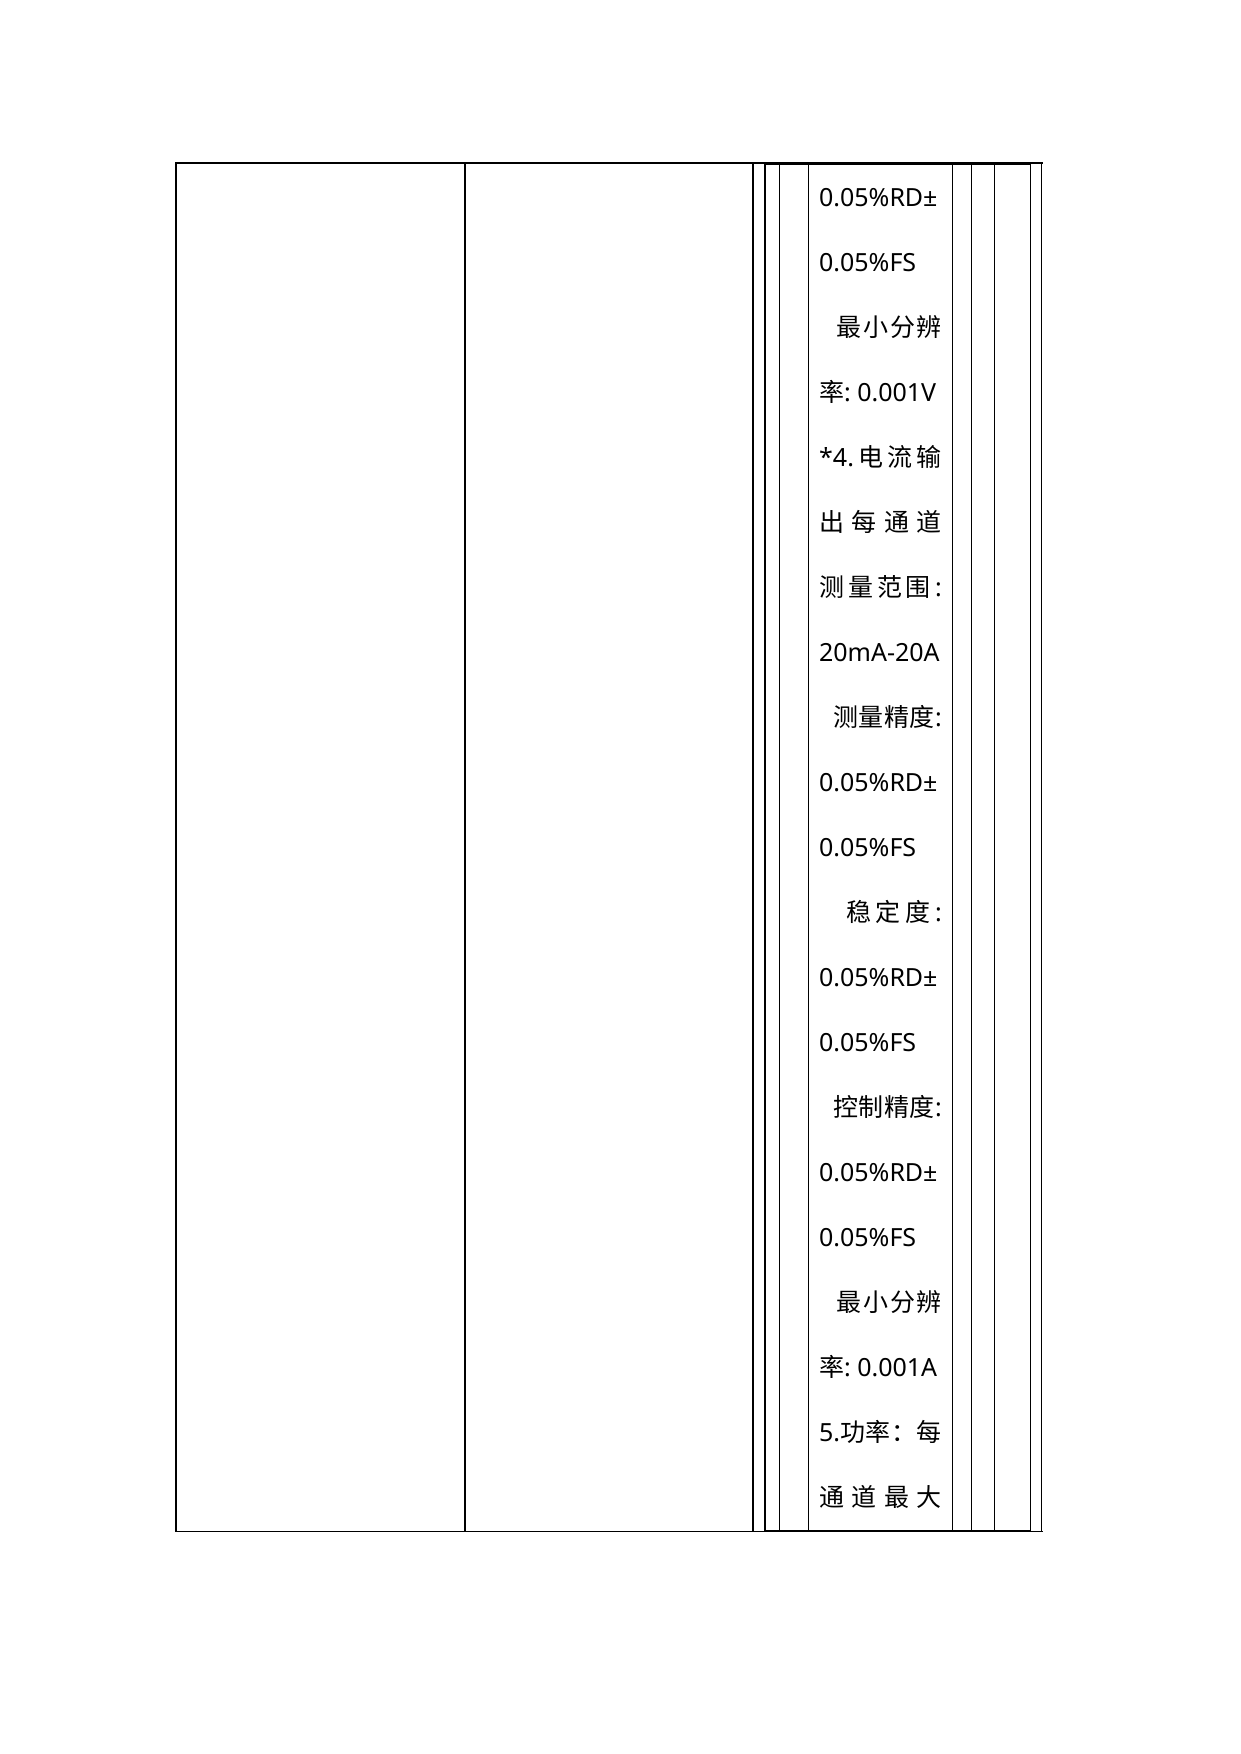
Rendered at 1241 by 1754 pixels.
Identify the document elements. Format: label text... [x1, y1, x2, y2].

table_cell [754, 164, 764, 1531]
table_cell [995, 165, 1030, 1530]
table_cell [177, 164, 464, 1531]
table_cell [780, 165, 808, 1530]
table_cell 1 [466, 164, 752, 1531]
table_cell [809, 165, 952, 1530]
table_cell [1031, 164, 1041, 1531]
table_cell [766, 165, 779, 1530]
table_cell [953, 165, 971, 1530]
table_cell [972, 165, 994, 1530]
